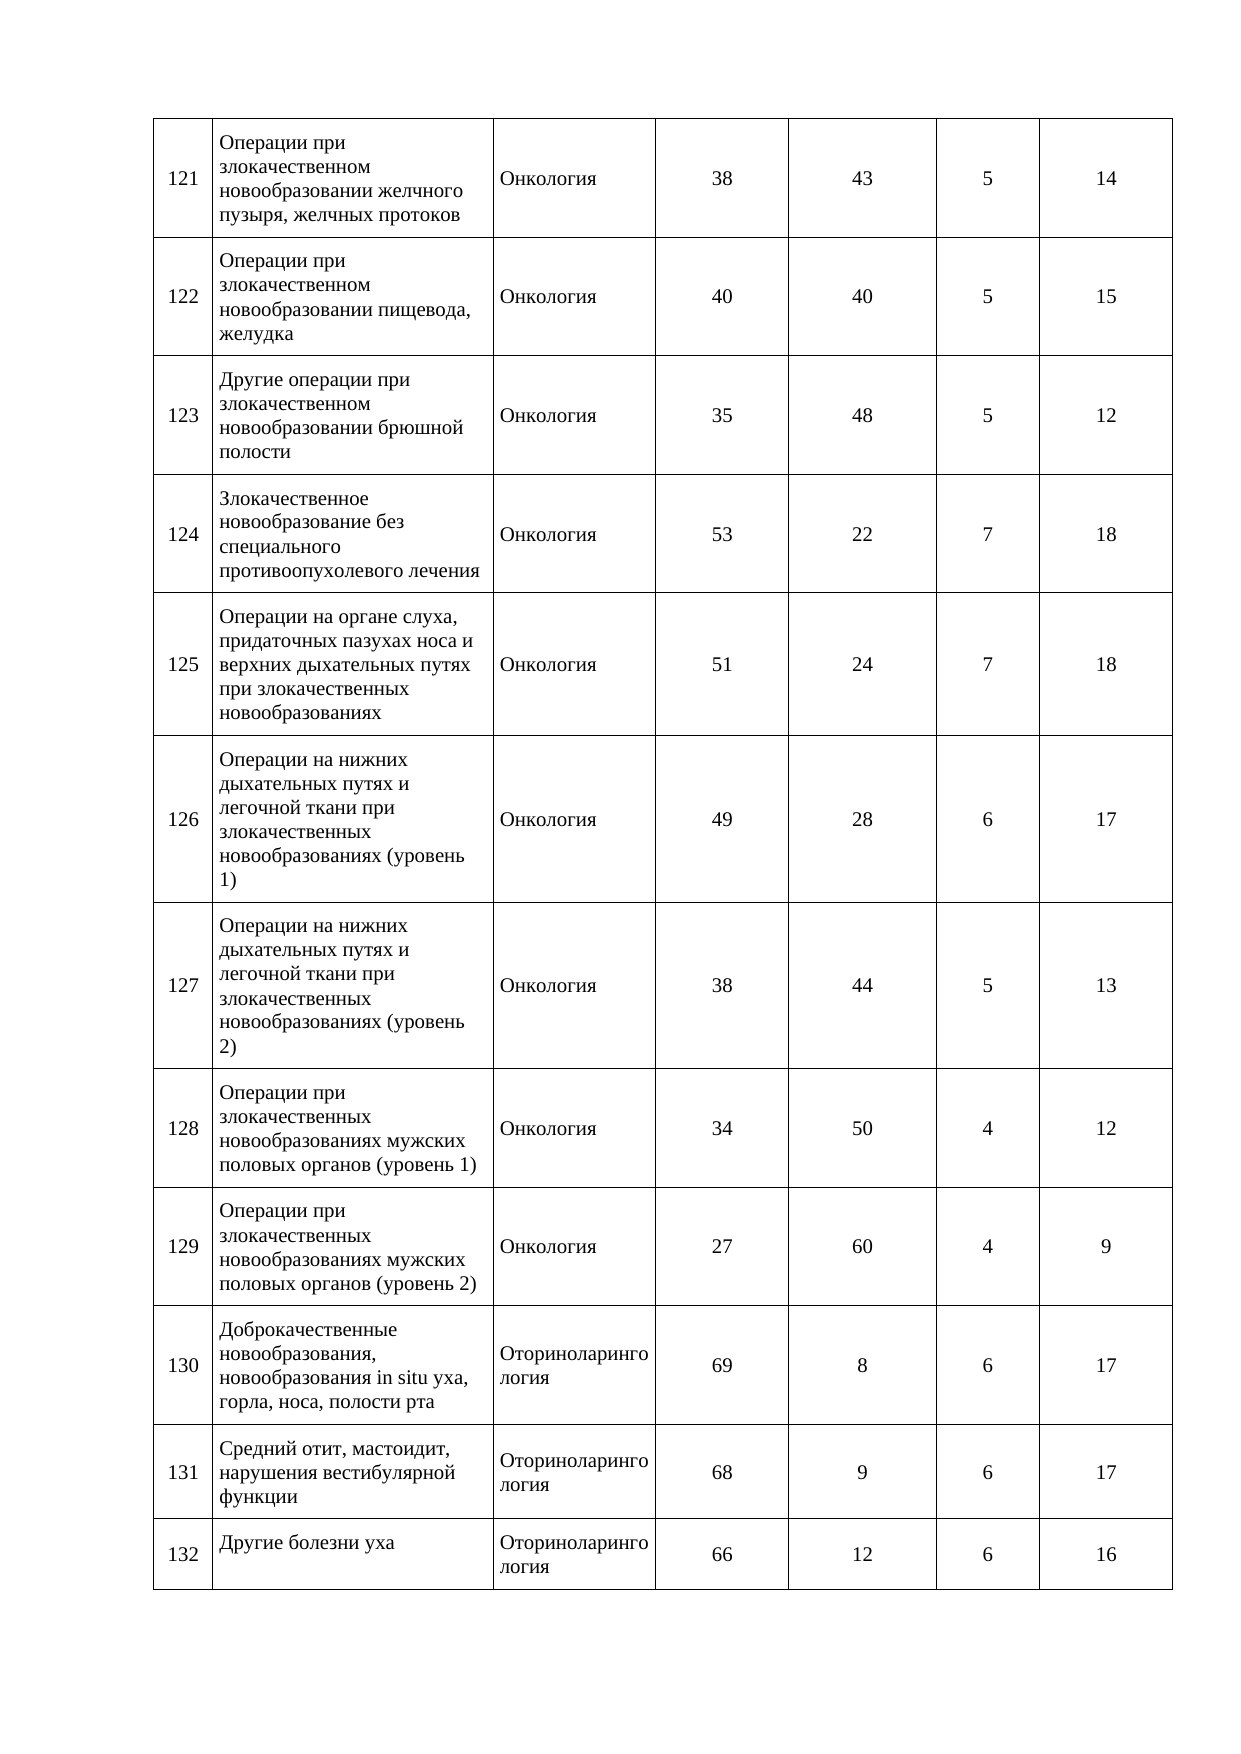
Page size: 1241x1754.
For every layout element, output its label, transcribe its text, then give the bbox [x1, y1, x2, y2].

table_cell 125 [154, 593, 212, 735]
table_cell 121 [154, 119, 212, 237]
table_cell 16 [1040, 1519, 1172, 1589]
table_cell 49 [656, 736, 788, 902]
table_cell Другие операции при злокачественном новообразовании брюшной полости [213, 356, 493, 474]
table_cell 123 [154, 356, 212, 474]
table_cell 9 [789, 1425, 936, 1518]
table_cell 14 [1040, 119, 1172, 237]
table_cell 130 [154, 1306, 212, 1424]
table_cell Онкология [494, 903, 655, 1068]
table_cell Операции на нижних дыхательных путях и легочной ткани при злокачественных новообразованиях (уровень 2) [213, 903, 493, 1068]
table_cell 4 [937, 1069, 1039, 1187]
table_cell 50 [789, 1069, 936, 1187]
table_cell Операции при злокачественных новообразованиях мужских половых органов (уровень 2) [213, 1188, 493, 1305]
table_cell 60 [789, 1188, 936, 1305]
table_cell 126 [154, 736, 212, 902]
table_cell 43 [789, 119, 936, 237]
table_cell 5 [937, 238, 1039, 355]
table_cell 18 [1040, 593, 1172, 735]
table_cell Онкология [494, 356, 655, 474]
table_cell 51 [656, 593, 788, 735]
table_cell Операции при злокачественном новообразовании желчного пузыря, желчных протоков [213, 119, 493, 237]
table_cell 15 [1040, 238, 1172, 355]
table_cell Онкология [494, 1188, 655, 1305]
table_cell 18 [1040, 475, 1172, 592]
table_cell 5 [937, 119, 1039, 237]
table_cell 127 [154, 903, 212, 1068]
table_cell 53 [656, 475, 788, 592]
table_cell 38 [656, 119, 788, 237]
table_cell Оториноларингология [494, 1425, 655, 1518]
table_cell 8 [789, 1306, 936, 1424]
table_cell Доброкачественные новообразования, новообразования in situ уха, горла, носа, полости рта [213, 1306, 493, 1424]
table_cell Онкология [494, 119, 655, 237]
table_cell Операции при злокачественных новообразованиях мужских половых органов (уровень 1) [213, 1069, 493, 1187]
table_cell 28 [789, 736, 936, 902]
table_cell 13 [1040, 903, 1172, 1068]
table_cell Операции на органе слуха, придаточных пазухах носа и верхних дыхательных путях при злокачественных новообразованиях [213, 593, 493, 735]
table_cell Онкология [494, 475, 655, 592]
table_cell 38 [656, 903, 788, 1068]
table_cell 40 [656, 238, 788, 355]
table_cell 12 [1040, 1069, 1172, 1187]
table_cell 132 [154, 1519, 212, 1589]
table_cell 6 [937, 736, 1039, 902]
table_cell 40 [789, 238, 936, 355]
table_cell Онкология [494, 238, 655, 355]
table_cell Оториноларингология [494, 1519, 655, 1589]
table_cell 7 [937, 475, 1039, 592]
table_cell 129 [154, 1188, 212, 1305]
table_cell 7 [937, 593, 1039, 735]
table_cell 68 [656, 1425, 788, 1518]
table_cell 22 [789, 475, 936, 592]
table_cell 17 [1040, 736, 1172, 902]
table_cell 69 [656, 1306, 788, 1424]
table_cell 44 [789, 903, 936, 1068]
table_cell 124 [154, 475, 212, 592]
table_cell 5 [937, 356, 1039, 474]
table_cell Злокачественное новообразование без специального противоопухолевого лечения [213, 475, 493, 592]
table_cell 128 [154, 1069, 212, 1187]
table_cell 131 [154, 1425, 212, 1518]
table_cell Онкология [494, 736, 655, 902]
table_cell 24 [789, 593, 936, 735]
table_cell 12 [1040, 356, 1172, 474]
table_cell 5 [937, 903, 1039, 1068]
table_cell 6 [937, 1306, 1039, 1424]
table_cell Онкология [494, 1069, 655, 1187]
table_cell 6 [937, 1519, 1039, 1589]
table_cell 4 [937, 1188, 1039, 1305]
table_cell Средний отит, мастоидит, нарушения вестибулярной функции [213, 1425, 493, 1518]
table_cell 17 [1040, 1306, 1172, 1424]
table_cell 6 [937, 1425, 1039, 1518]
table_cell Операции при злокачественном новообразовании пищевода, желудка [213, 238, 493, 355]
table_cell 35 [656, 356, 788, 474]
table_cell 17 [1040, 1425, 1172, 1518]
table_cell 66 [656, 1519, 788, 1589]
table_cell 34 [656, 1069, 788, 1187]
table_cell 48 [789, 356, 936, 474]
table_cell Онкология [494, 593, 655, 735]
table_cell 9 [1040, 1188, 1172, 1305]
table_cell 122 [154, 238, 212, 355]
table_cell Другие болезни уха [213, 1519, 493, 1589]
table_cell 27 [656, 1188, 788, 1305]
table_cell Оториноларингология [494, 1306, 655, 1424]
table_cell Операции на нижних дыхательных путях и легочной ткани при злокачественных новообразованиях (уровень 1) [213, 736, 493, 902]
table_cell 12 [789, 1519, 936, 1589]
